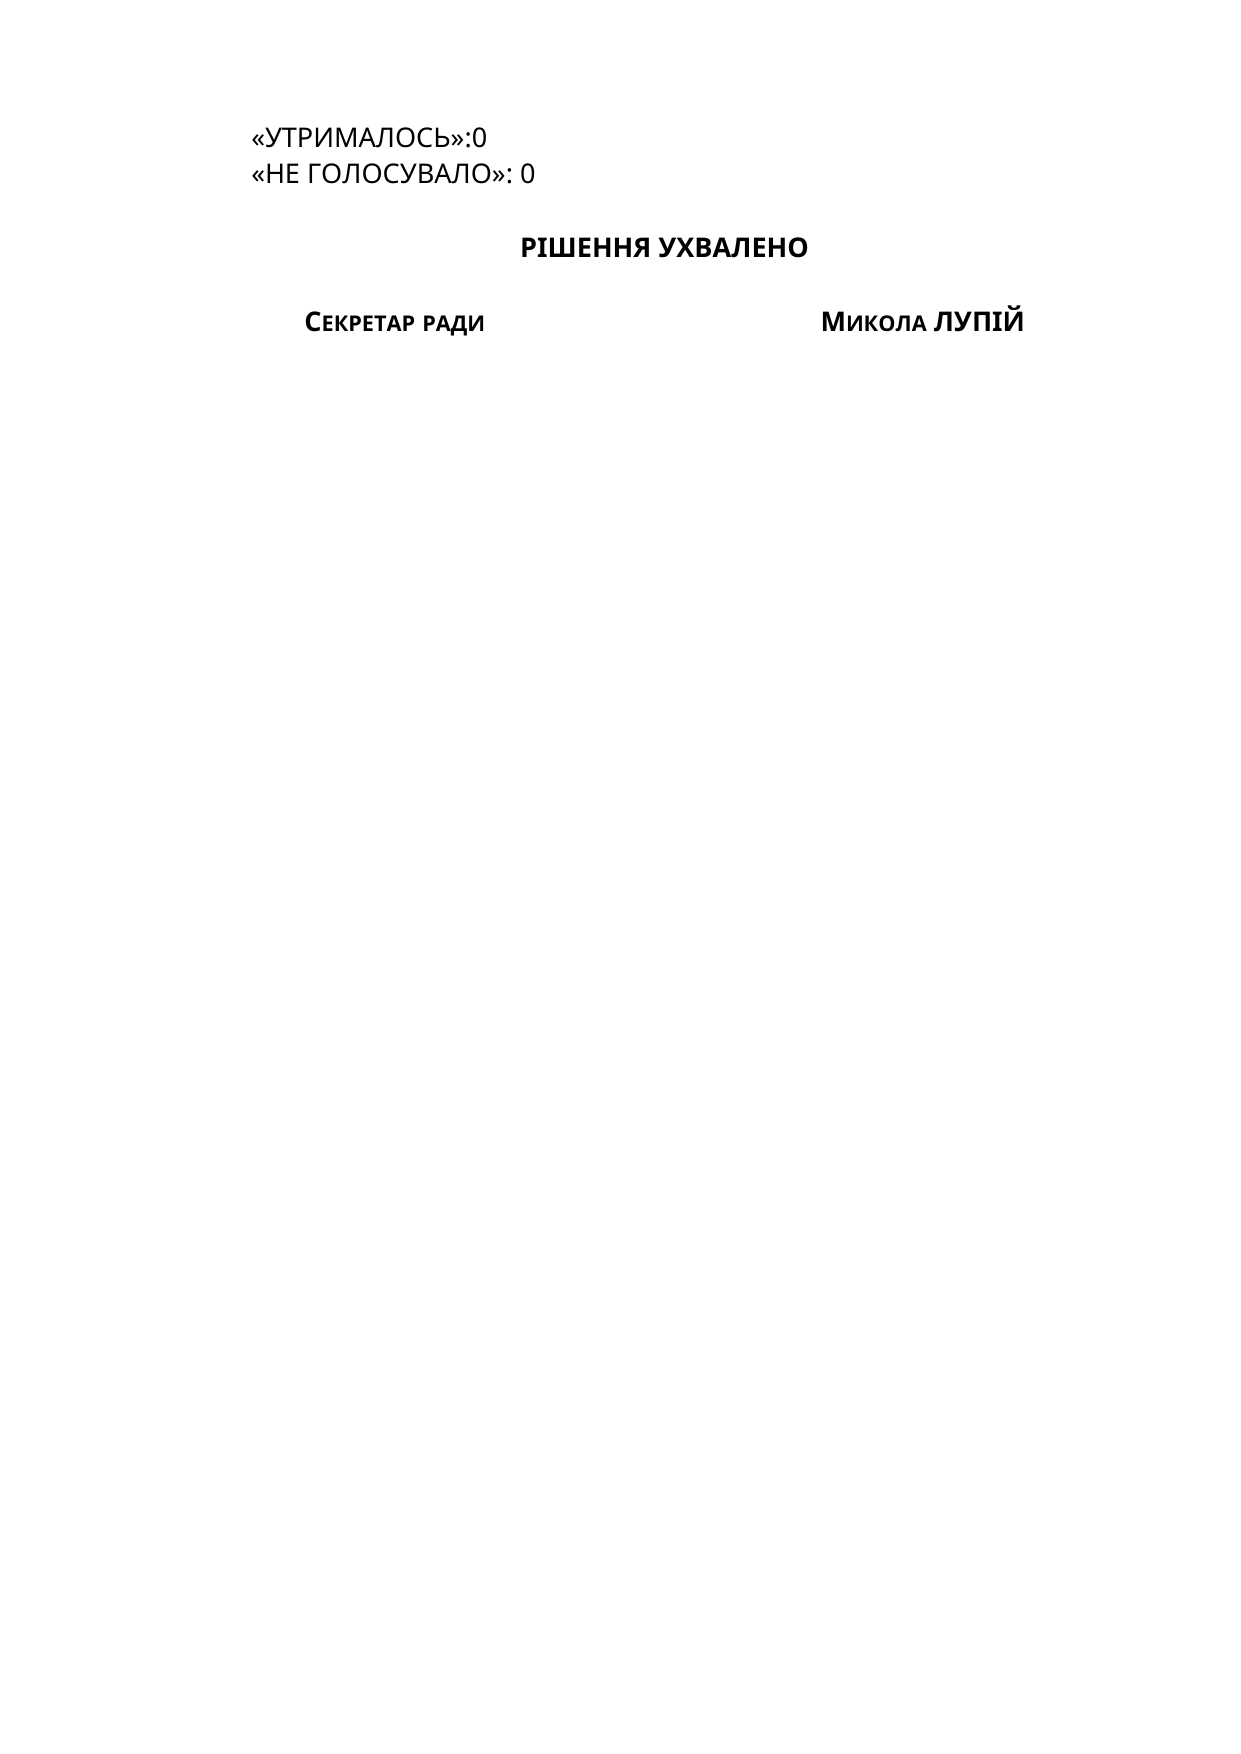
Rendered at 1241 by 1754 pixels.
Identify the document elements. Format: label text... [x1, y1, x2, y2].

text РІШЕННЯ УХВАЛЕНО [177, 229, 1152, 266]
text Секретар ради Микола ЛУПІЙ [177, 302, 1152, 339]
text «НЕ ГОЛОСУВАЛО»: 0 [177, 155, 1152, 192]
text «УТРИМАЛОСЬ»:0 [177, 118, 1152, 155]
